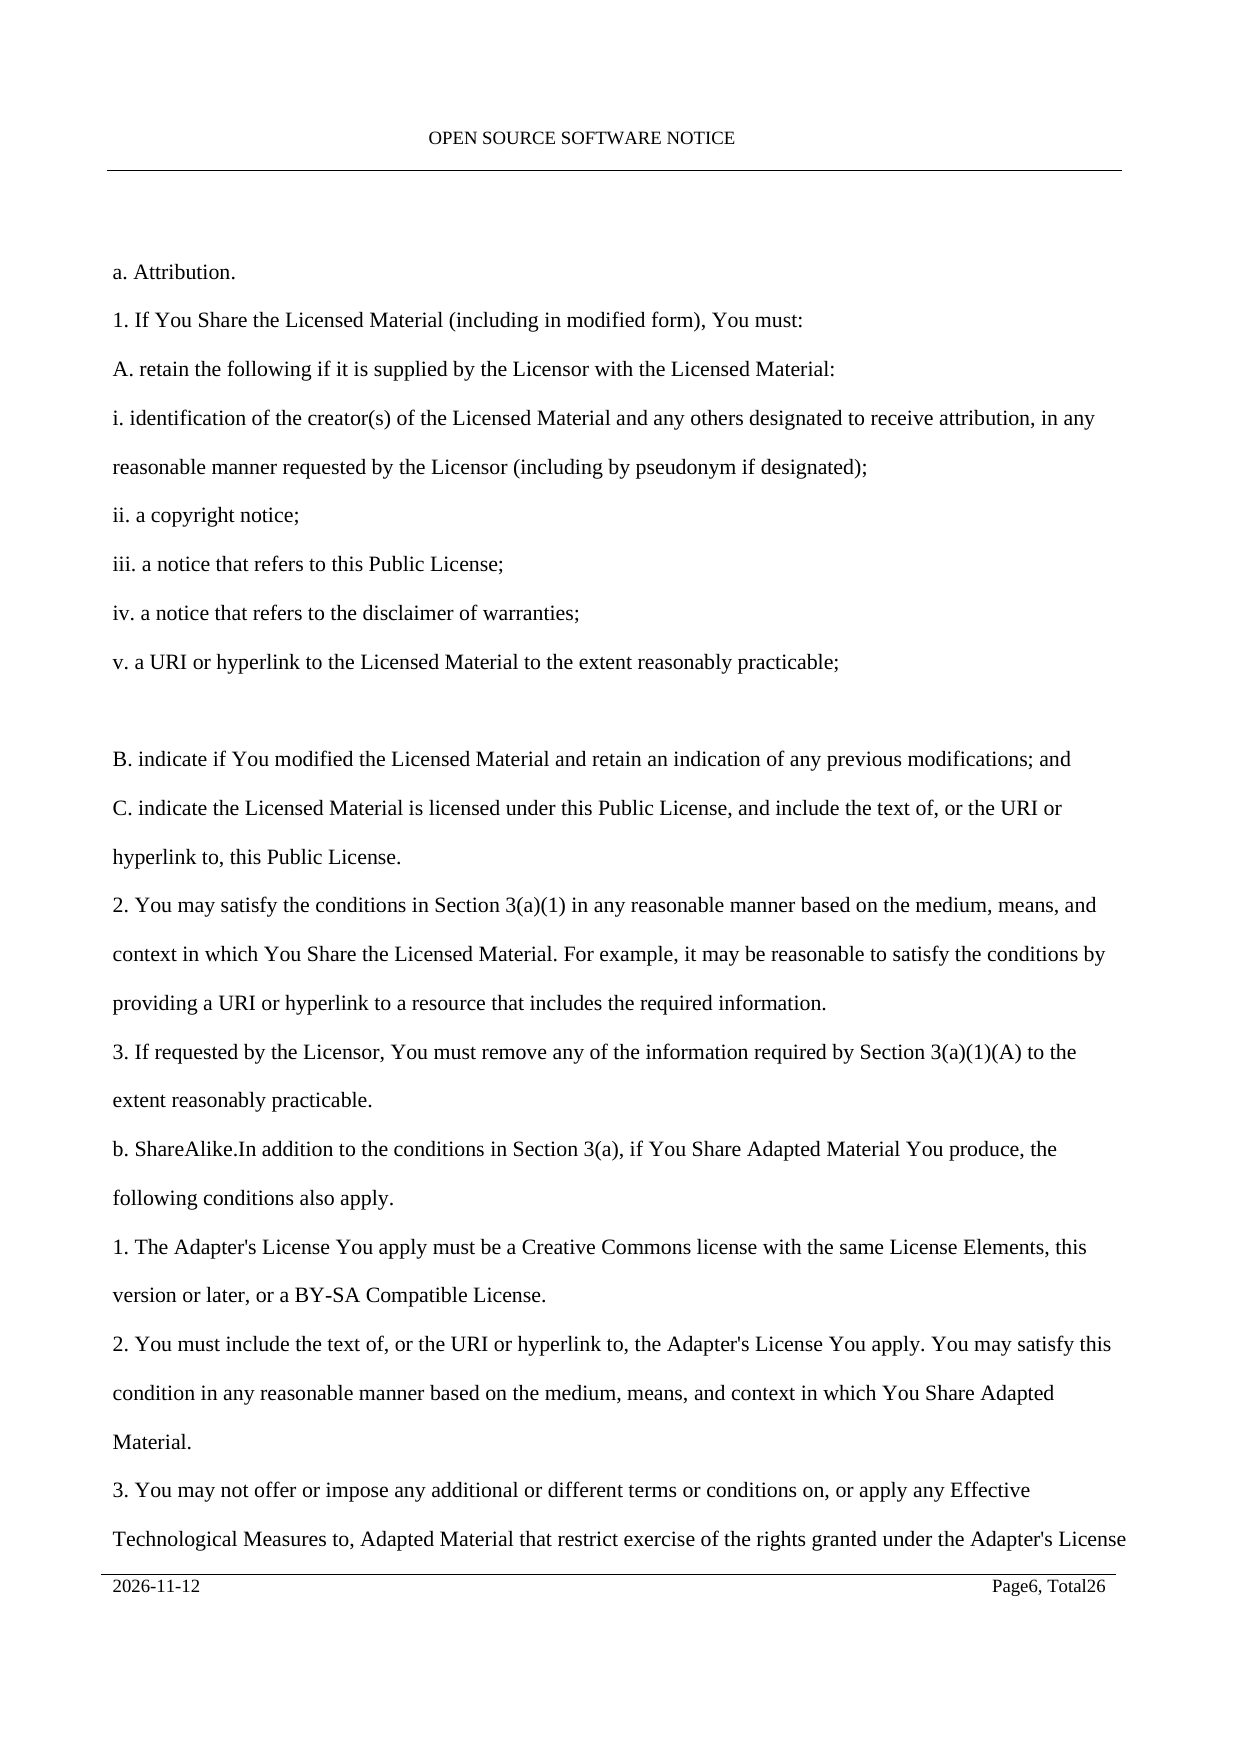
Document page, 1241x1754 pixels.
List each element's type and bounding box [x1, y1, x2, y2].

text [112, 206, 1128, 1555]
